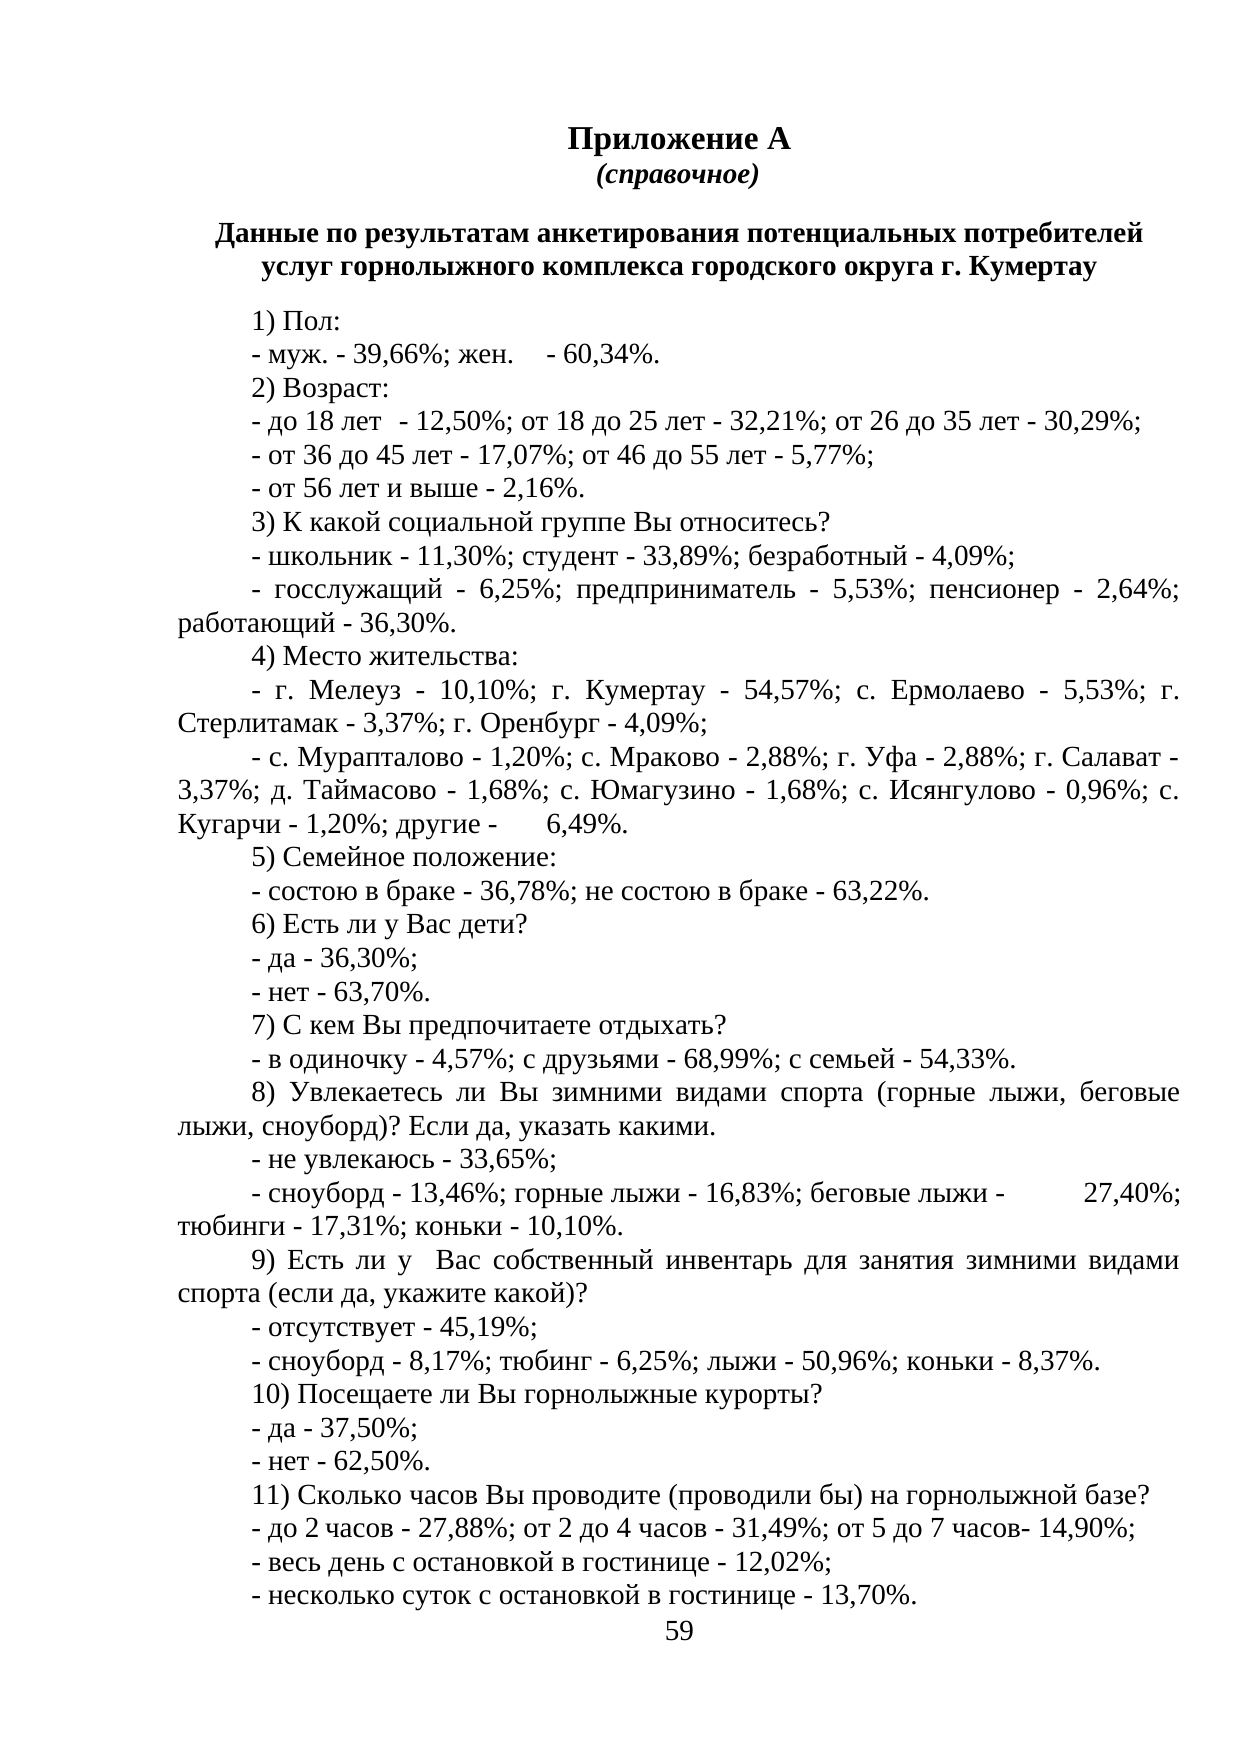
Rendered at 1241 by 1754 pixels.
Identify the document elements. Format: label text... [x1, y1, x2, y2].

text - да - 37,50%; [177, 1410, 1181, 1443]
text 1) Пол: [177, 303, 1181, 336]
text Приложение А [177, 118, 1181, 156]
text - от 36 до 45 лет - 17,07%; от 46 до 55 лет - 5,77%; [177, 437, 1181, 471]
text - состою в браке - 36,78%; не состою в браке - 63,22%. [177, 873, 1181, 907]
text - сноуборд - 13,46%; горные лыжи - 16,83%; беговые лыжи - 27,40%; тюбинги - 17,31%; коньки - 10,10%. [177, 1175, 1181, 1242]
text 11) Сколько часов Вы проводите (проводили бы) на горнолыжной базе? [177, 1477, 1181, 1510]
text - да - 36,30%; [177, 940, 1181, 974]
text - сноуборд - 8,17%; тюбинг - 6,25%; лыжи - 50,96%; коньки - 8,37%. [177, 1343, 1181, 1376]
text - несколько суток с остановкой в гостинице - 13,70%. [177, 1577, 1181, 1611]
text - в одиночку - 4,57%; с друзьями - 68,99%; с семьей - 54,33%. [177, 1041, 1181, 1074]
text - весь день с остановкой в гостинице - 12,02%; [177, 1544, 1181, 1577]
text 5) Семейное положение: [177, 839, 1181, 873]
text - муж. - 39,66%; жен. - 60,34%. [177, 336, 1181, 370]
text - нет - 62,50%. [177, 1443, 1181, 1477]
text 6) Есть ли у Вас дети? [177, 907, 1181, 940]
list 8) Увлекаетесь ли Вы зимними видами спорта (горные лыжи, беговые лыжи, сноуборд)? Если да, указать какими. [177, 1074, 1181, 1141]
text (справочное) [177, 156, 1181, 190]
text - от 56 лет и выше - 2,16%. [177, 471, 1181, 504]
text - не увлекаюсь - 33,65%; [177, 1141, 1181, 1175]
text - г. Мелеуз - 10,10%; г. Кумертау - 54,57%; с. Ермолаево - 5,53%; г. Стерлитамак - 3,37%; г. Оренбург - 4,09%; [177, 672, 1181, 739]
text - отсутствует - 45,19%; [177, 1309, 1181, 1343]
text 4) Место жительства: [177, 638, 1181, 672]
text 7) С кем Вы предпочитаете отдыхать? [177, 1007, 1181, 1041]
text - до 18 лет - 12,50%; от 18 до 25 лет - 32,21%; от 26 до 35 лет - 30,29%; [177, 403, 1181, 437]
text 3) К какой социальной группе Вы относитесь? [177, 504, 1181, 538]
text Данные по результатам анкетирования потенциальных потребителей услуг горнолыжного комплекса городского округа г. Кумертау [177, 215, 1181, 282]
text - школьник - 11,30%; студент - 33,89%; безработный - 4,09%; [177, 538, 1181, 571]
text 2) Возраст: [177, 370, 1181, 403]
text - нет - 63,70%. [177, 974, 1181, 1007]
text 9) Есть ли у Вас собственный инвентарь для занятия зимними видами спорта (если да, укажите какой)? [177, 1242, 1181, 1309]
text - до 2 часов - 27,88%; от 2 до 4 часов - 31,49%; от 5 до 7 часов- 14,90%; [177, 1510, 1181, 1544]
text - с. Мурапталово - 1,20%; с. Мраково - 2,88%; г. Уфа - 2,88%; г. Салават - 3,37%; д. Таймасово - 1,68%; с. Юмагузино - 1,68%; с. Исянгулово - 0,96%; с. Кугарчи - 1,20%; другие - 6,49%. [177, 739, 1181, 839]
text 10) Посещаете ли Вы горнолыжные курорты? [177, 1376, 1181, 1410]
text - госслужащий - 6,25%; предприниматель - 5,53%; пенсионер - 2,64%; работающий - 36,30%. [177, 571, 1181, 638]
